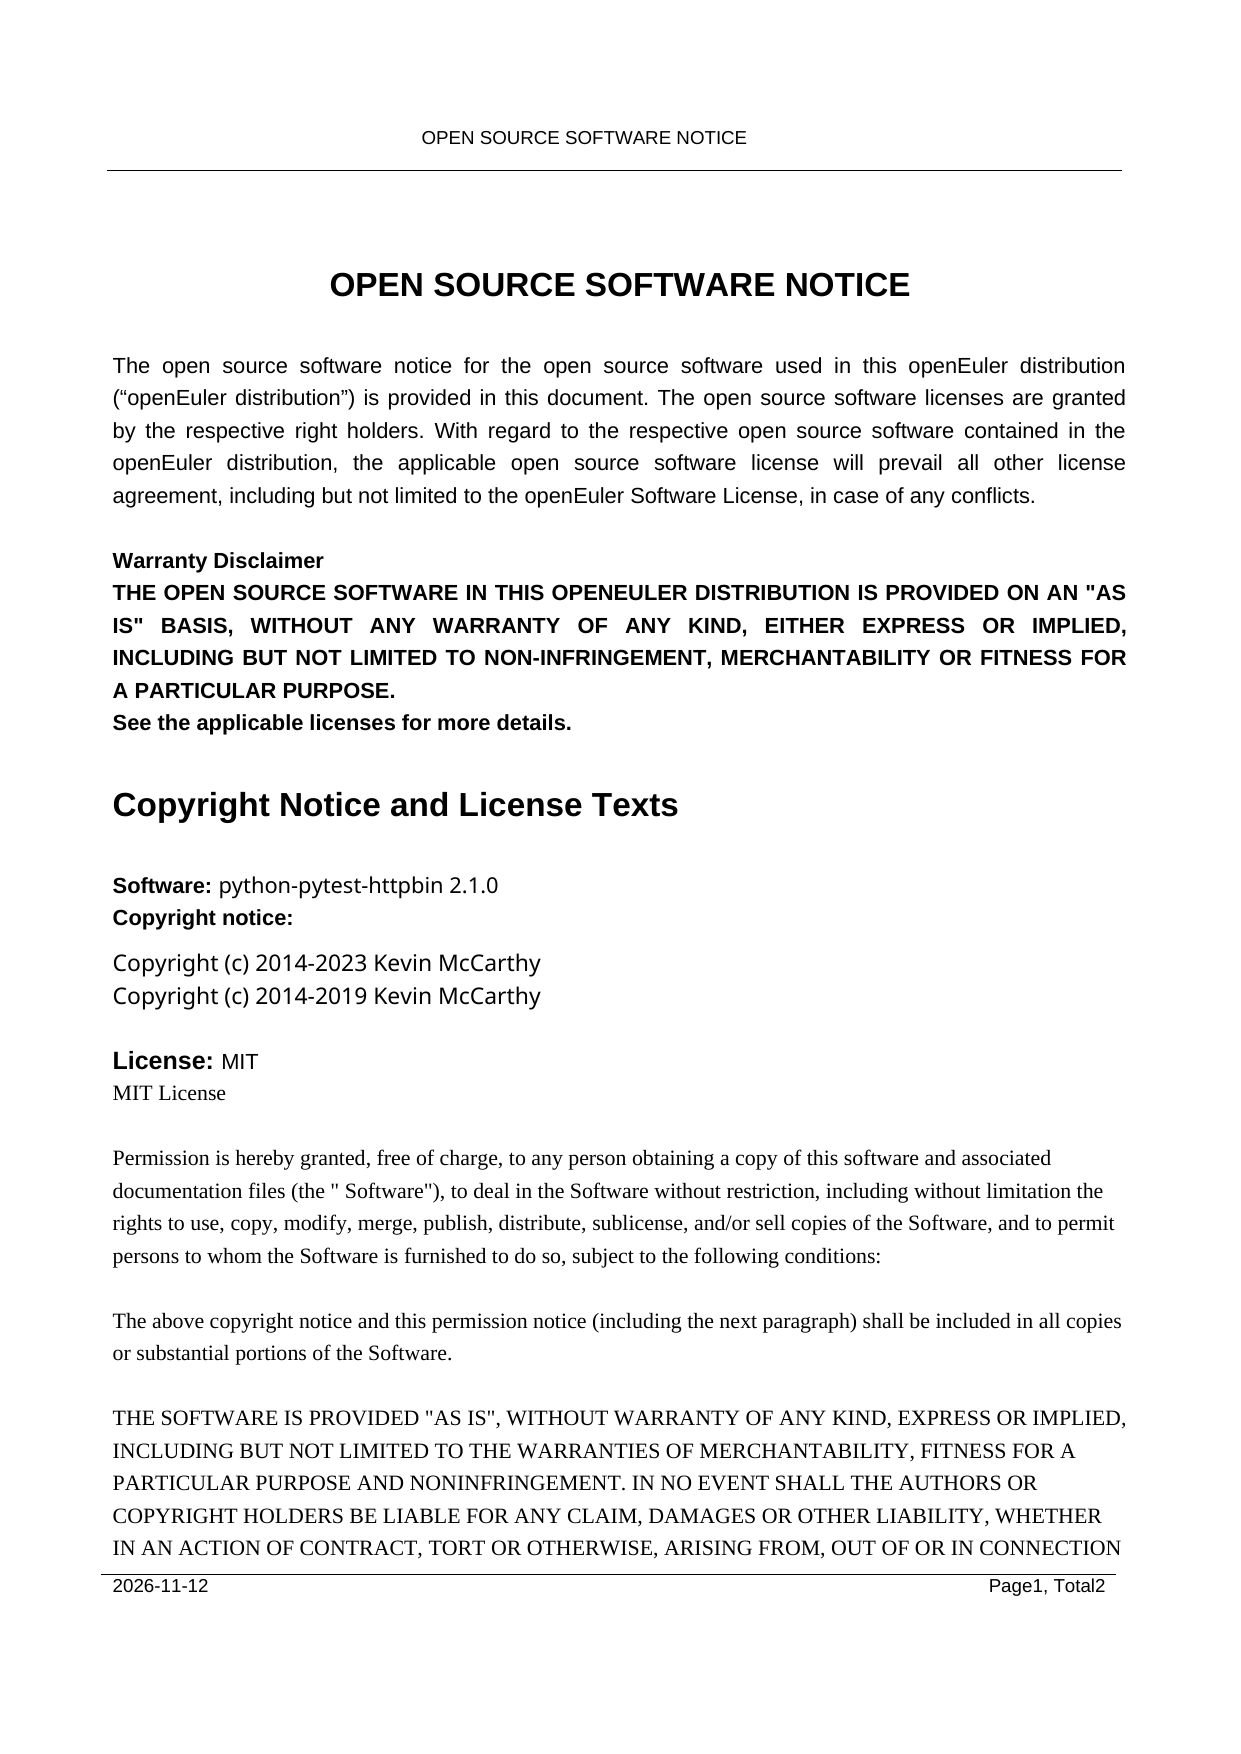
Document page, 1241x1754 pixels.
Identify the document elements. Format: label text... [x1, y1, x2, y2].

title Software: python-pytest-httpbin 2.1.0 [112, 869, 1128, 901]
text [112, 1077, 1128, 1564]
text THE OPEN SOURCE SOFTWARE IN THIS OPENEULER DISTRIBUTION IS PROVIDED ON AN "AS IS" BASIS, WITHOUT ANY WARRANTY OF ANY KIND, EITHER EXPRESS OR IMPLIED, INCLUDING BUT NOT LIMITED TO NON-INFRINGEMENT, MERCHANTABILITY OR FITNESS FOR A PARTICULAR PURPOSE. See the applicable licenses for more details. [112, 576, 1128, 739]
text OPEN SOURCE SOFTWARE NOTICE [112, 251, 1128, 316]
text Copyright (c) 2014-2023 Kevin McCarthy Copyright (c) 2014-2019 Kevin McCarthy [112, 947, 1128, 1044]
text The open source software notice for the open source software used in this openEuler distribution (“openEuler distribution”) is provided in this document. The open source software licenses are granted by the respective right holders. With regard to the respective open source software contained in the openEuler distribution, the applicable open source software license will prevail all other license agreement, including but not limited to the openEuler Software License, in case of any conflicts. [112, 349, 1128, 511]
text Copyright notice: [112, 901, 1128, 934]
text License: MIT [112, 1044, 1128, 1077]
text Warranty Disclaimer [112, 544, 1128, 576]
text Copyright Notice and License Texts [112, 771, 1128, 836]
